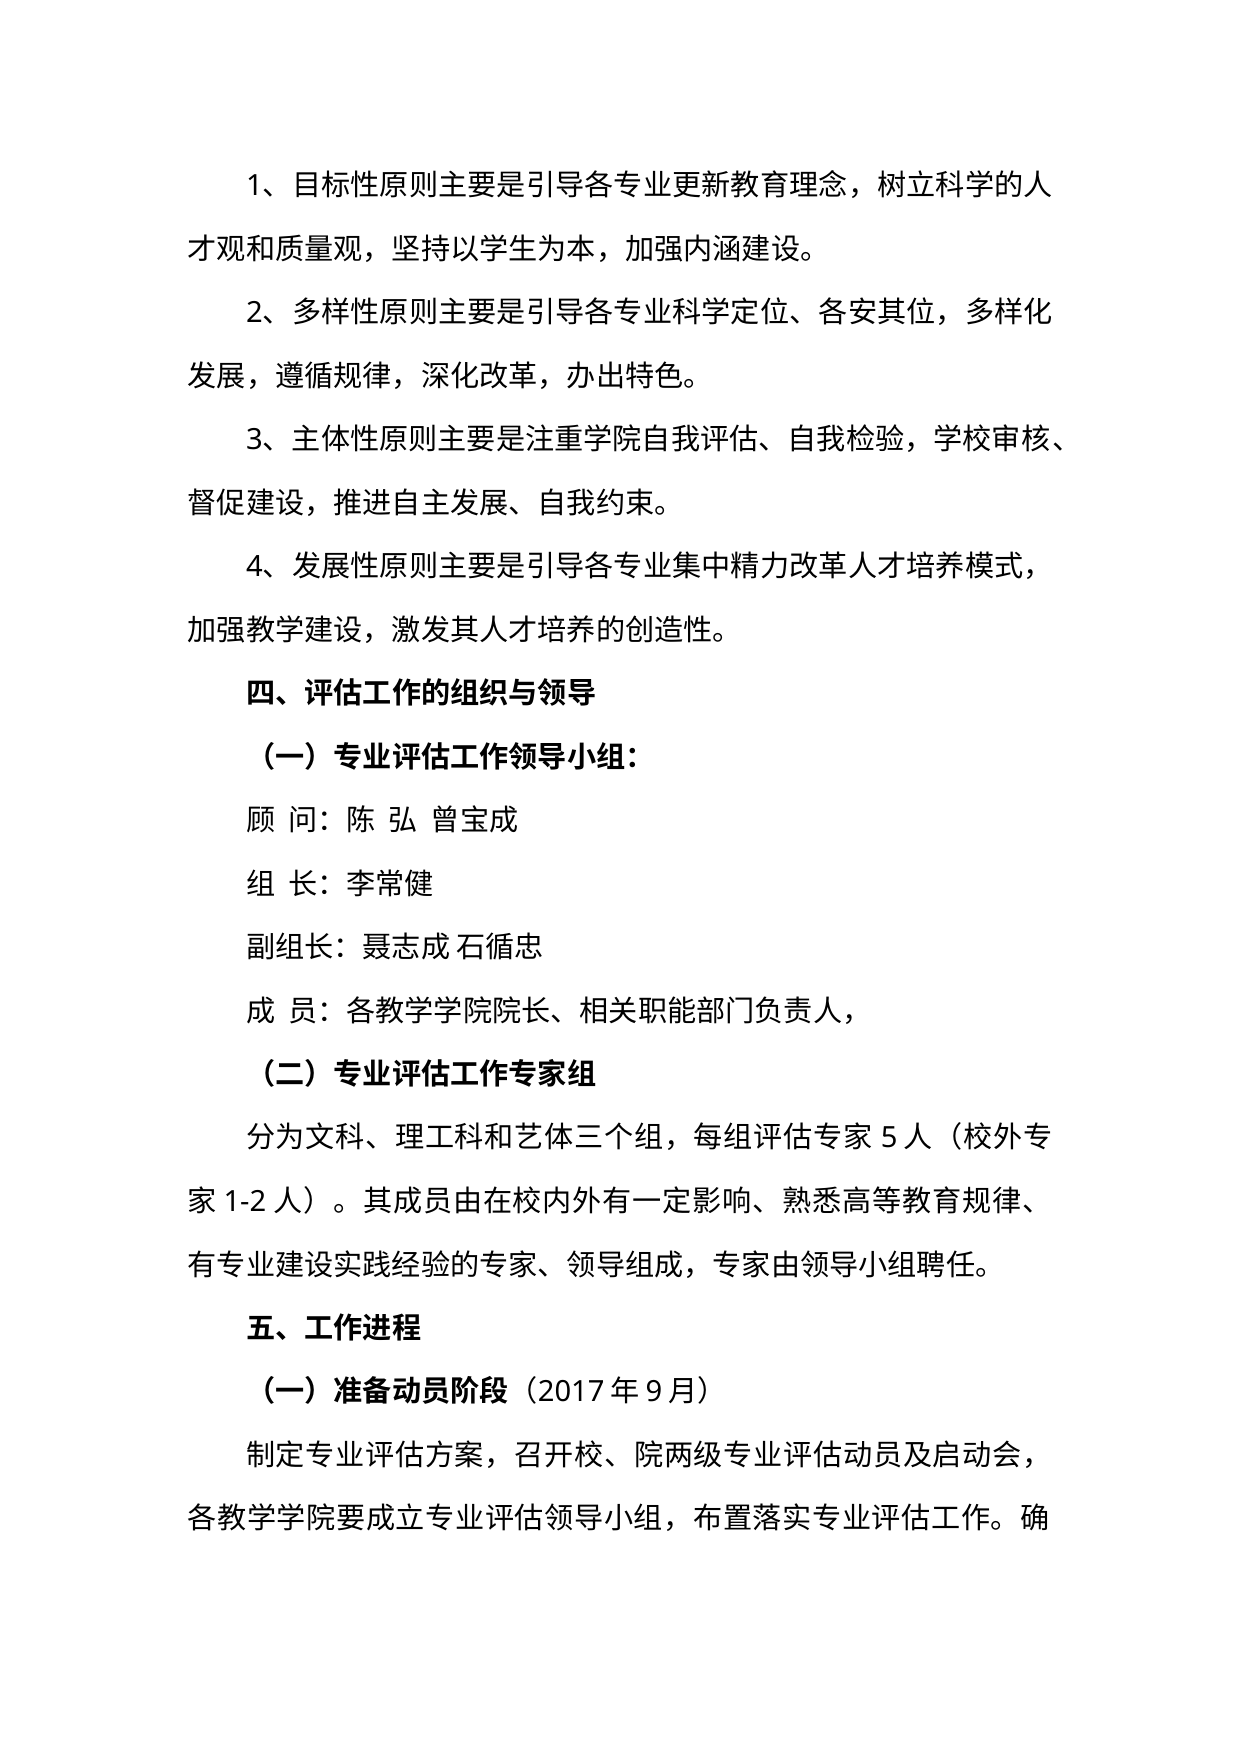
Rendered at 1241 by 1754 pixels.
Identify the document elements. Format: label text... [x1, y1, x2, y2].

text 2、多样性原则主要是引导各专业科学定位、各安其位，多样化发展，遵循规律，深化改革，办出特色。 [187, 289, 1053, 395]
text 成 员：各教学学院院长、相关职能部门负责人， [187, 987, 1053, 1029]
text 1、目标性原则主要是引导各专业更新教育理念，树立科学的人才观和质量观，坚持以学生为本，加强内涵建设。 [187, 162, 1053, 268]
text 四、评估工作的组织与领导 [187, 670, 1053, 712]
text 4、发展性原则主要是引导各专业集中精力改革人才培养模式，加强教学建设，激发其人才培养的创造性。 [187, 543, 1053, 649]
text 分为文科、理工科和艺体三个组，每组评估专家5人（校外专家1-2人）。其成员由在校内外有一定影响、熟悉高等教育规律、有专业建设实践经验的专家、领导组成，专家由领导小组聘任。 [187, 1114, 1053, 1283]
text （二）专业评估工作专家组 [187, 1051, 1053, 1093]
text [187, 1431, 1053, 1537]
text 顾 问：陈 弘 曾宝成 [187, 797, 1053, 839]
text 副组长：聂志成 石循忠 [187, 924, 1053, 966]
text （一）专业评估工作领导小组： [187, 733, 1053, 776]
text 组 长：李常健 [187, 860, 1053, 902]
text 3、主体性原则主要是注重学院自我评估、自我检验，学校审核、督促建设，推进自主发展、自我约束。 [187, 416, 1053, 522]
text （一）准备动员阶段（2017年9月） [187, 1368, 1053, 1410]
text 五、工作进程 [187, 1304, 1053, 1347]
